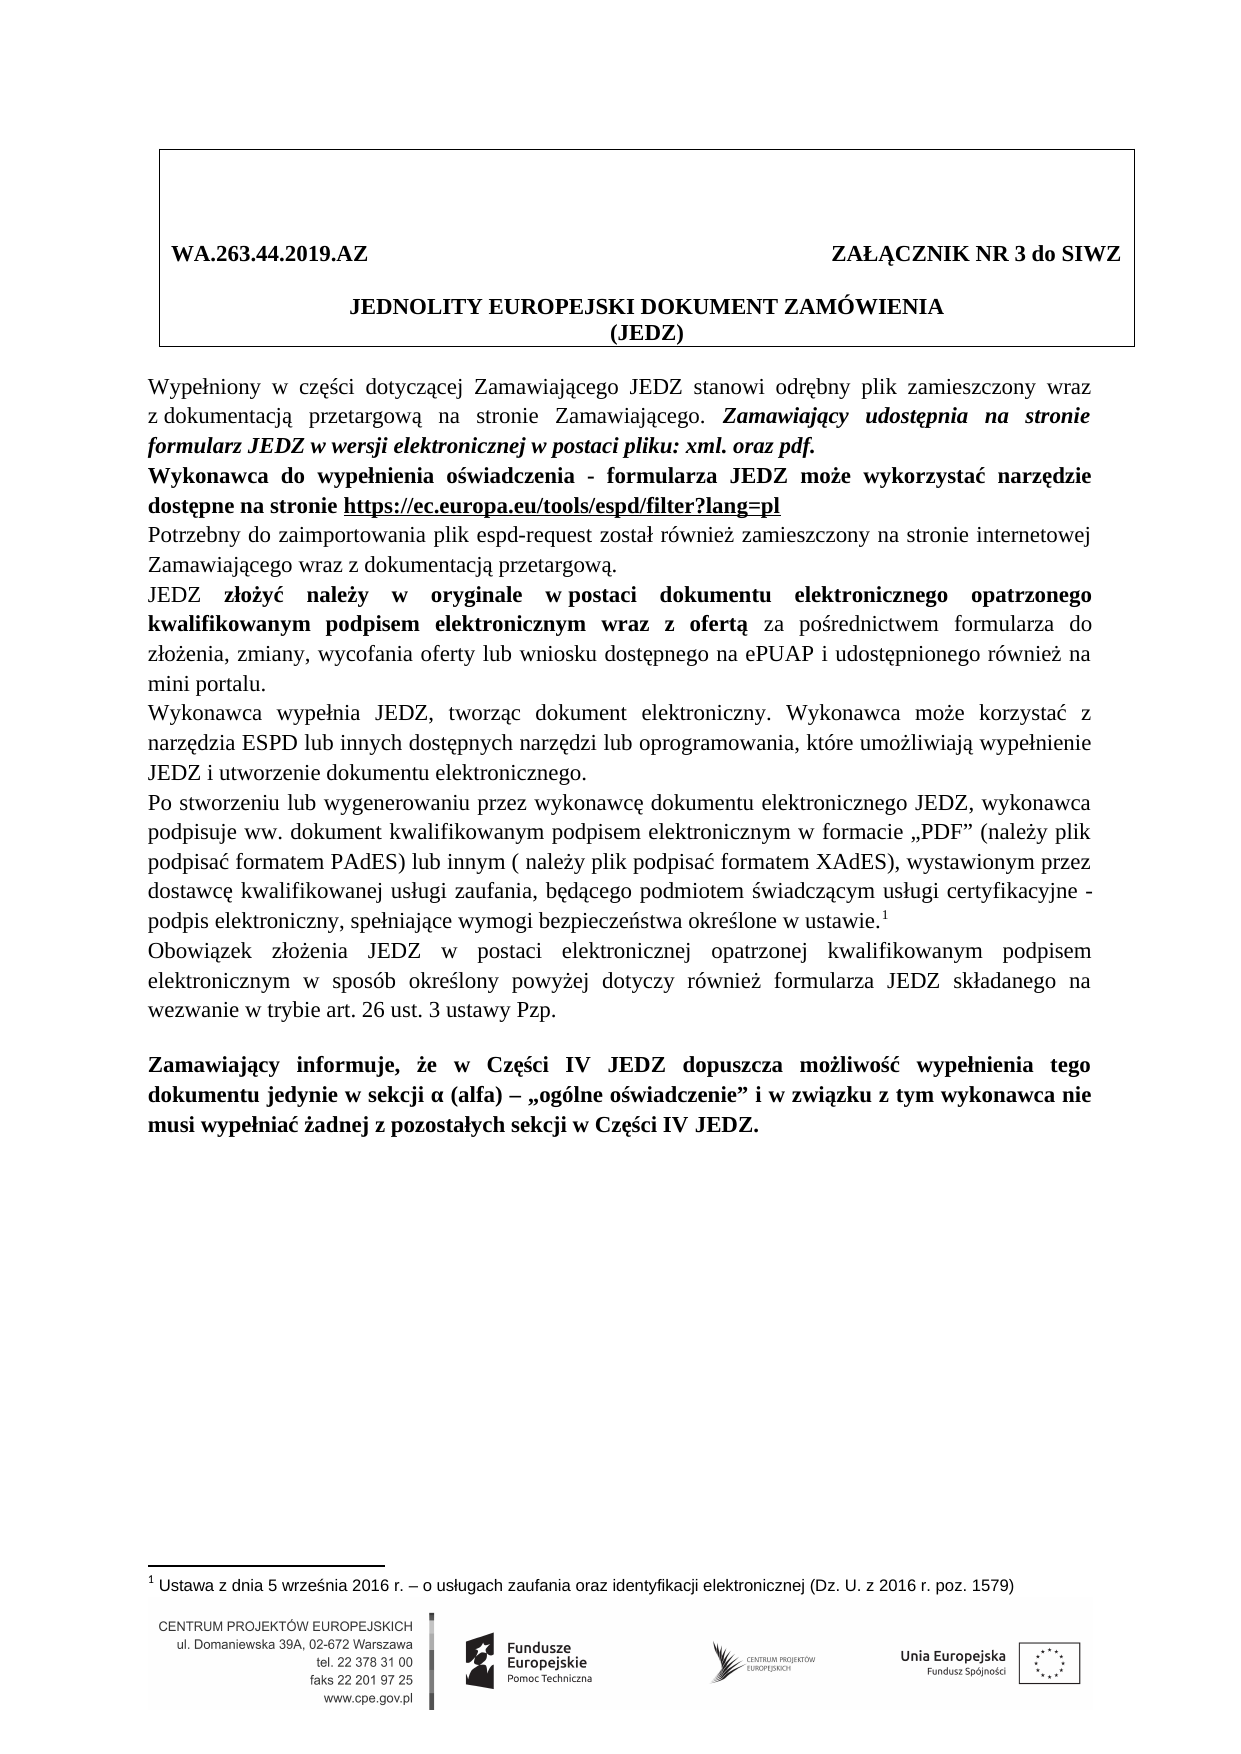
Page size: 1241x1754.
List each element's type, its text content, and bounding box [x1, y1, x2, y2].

text Obowiązek złożenia JEDZ w postaci elektronicznej opatrzonej kwalifikowanym podpisem elektronicznym w sposób określony powyżej dotyczy również formularza JEDZ składanego na wezwanie w trybie art. 26 ust. 3 ustawy Pzp. [148, 937, 1093, 1023]
text Zamawiający informuje, że w Części IV JEDZ dopuszcza możliwość wypełnienia tego dokumentu jedynie w sekcji α (alfa) – „ogólne oświadczenie” i w związku z tym wykonawca nie musi wypełniać żadnej z pozostałych sekcji w Części IV JEDZ. [148, 1051, 1093, 1138]
picture [147, 1597, 1093, 1710]
text Po stworzeniu lub wygenerowaniu przez wykonawcę dokumentu elektronicznego JEDZ, wykonawca podpisuje ww. dokument kwalifikowanym podpisem elektronicznym w formacie „PDF” (należy plik podpisać formatem PAdES) lub innym ( należy plik podpisać formatem XAdES), wystawionym przez dostawcę kwalifikowanej usługi zaufania, będącego podmiotem świadczącym usługi certyfikacyjne - podpis elektroniczny, spełniające wymogi bezpieczeństwa określone w ustawie. [148, 788, 1093, 934]
text Potrzebny do zaimportowania plik espd-request został również zamieszczony na stronie internetowej Zamawiającego wraz z dokumentacją przetargową. [148, 521, 1093, 577]
text JEDZ złożyć należy w oryginale w postaci dokumentu elektronicznego opatrzonego kwalifikowanym podpisem elektronicznym wraz z ofertą za pośrednictwem formularza do złożenia, zmiany, wycofania oferty lub wniosku dostępnego na ePUAP i udostępnionego również na mini portalu. [148, 581, 1093, 696]
table_cell JEDNOLITY EUROPEJSKI DOKUMENT ZAMÓWIENIA (JEDZ) [160, 293, 1134, 346]
text Wykonawca do wypełnienia oświadczenia - formularza JEDZ może wykorzystać narzędzie dostępne na stronie https://ec.europa.eu/tools/espd/filter?lang=pl [148, 462, 1093, 518]
text Wykonawca wypełnia JEDZ, tworząc dokument elektroniczny. Wykonawca może korzystać z narzędzia ESPD lub innych dostępnych narzędzi lub oprogramowania, które umożliwiają wypełnienie JEDZ i utworzenie dokumentu elektronicznego. [148, 699, 1093, 785]
table_header WA.263.44.2019.AZ ZAŁĄCZNIK NR 3 do SIWZ [160, 150, 1134, 293]
text Wypełniony w części dotyczącej Zamawiającego JEDZ stanowi odrębny plik zamieszczony wraz z dokumentacją przetargową na stronie Zamawiającego. Zamawiający udostępnia na stronie formularz JEDZ w wersji elektronicznej w postaci pliku: xml. oraz pdf. [148, 373, 1093, 459]
